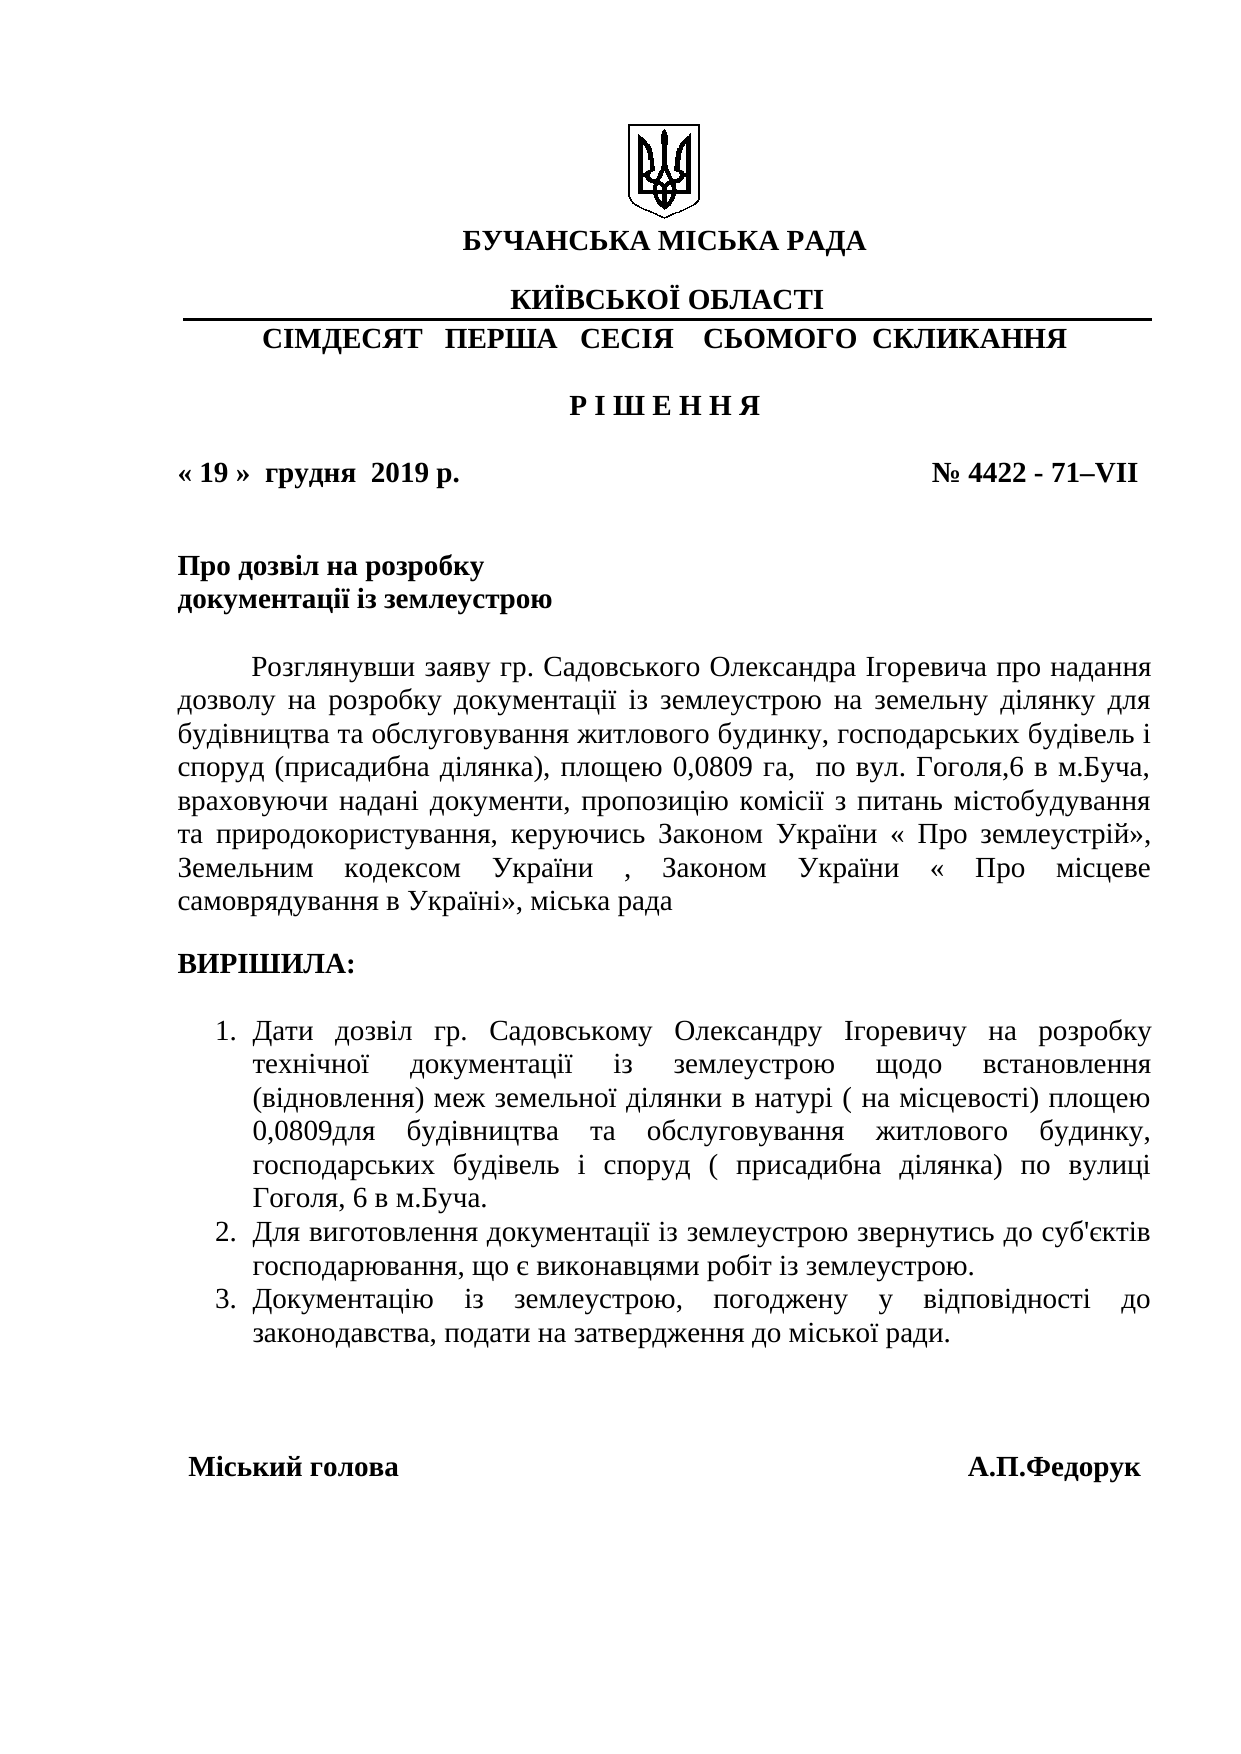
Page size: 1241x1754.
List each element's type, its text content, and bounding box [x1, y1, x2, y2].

text Міський голова А.П.Федорук [177, 1449, 1152, 1482]
text ВИРІШИЛА: [177, 946, 1152, 979]
list Для виготовлення документації із землеустрою звернутись до суб'єктів господарювання, що є виконавцями робіт із землеустрою. [215, 1214, 1152, 1281]
text « 19 » грудня 2019 р. № 4422 - 71–VІІ [177, 455, 1152, 489]
text Про дозвіл на розробку [177, 548, 1152, 582]
list Дати дозвіл гр. Садовському Олександру Ігоревичу на розробку технічної документації із землеустрою щодо встановлення (відновлення) меж земельної ділянки в натурі ( на місцевості) площею 0,0809для будівництва та обслуговування житлового будинку, господарських будівель і споруд ( присадибна ділянка) по вулиці Гоголя, 6 в м.Буча. [215, 1013, 1152, 1214]
text КИЇВСЬКОЇ ОБЛАСТІ [183, 282, 1152, 318]
text Р І Ш Е Н Н Я [177, 388, 1152, 422]
text БУЧАНСЬКА МІСЬКА РАДА [177, 223, 1152, 256]
text документації із землеустрою [177, 582, 1152, 615]
list Документацію із землеустрою, погоджену у відповідності до законодавства, подати на затвердження до міської ради. [215, 1281, 1152, 1348]
text СІМДЕСЯТ ПЕРША СЕСІЯ СЬОМОГО СКЛИКАННЯ [177, 321, 1152, 354]
text Розглянувши заяву гр. Садовського Олександра Ігоревича про надання дозволу на розробку документації із землеустрою на земельну ділянку для будівництва та обслуговування житлового будинку, господарських будівель і споруд (присадибна ділянка), площею 0,0809 га, по вул. Гоголя,6 в м.Буча, враховуючи надані документи, пропозицію комісії з питань містобудування та природокористування, керуючись Законом України « Про землеустрій», Земельним кодексом України , Законом України « Про місцеве самоврядування в Україні», міська рада [177, 649, 1152, 917]
